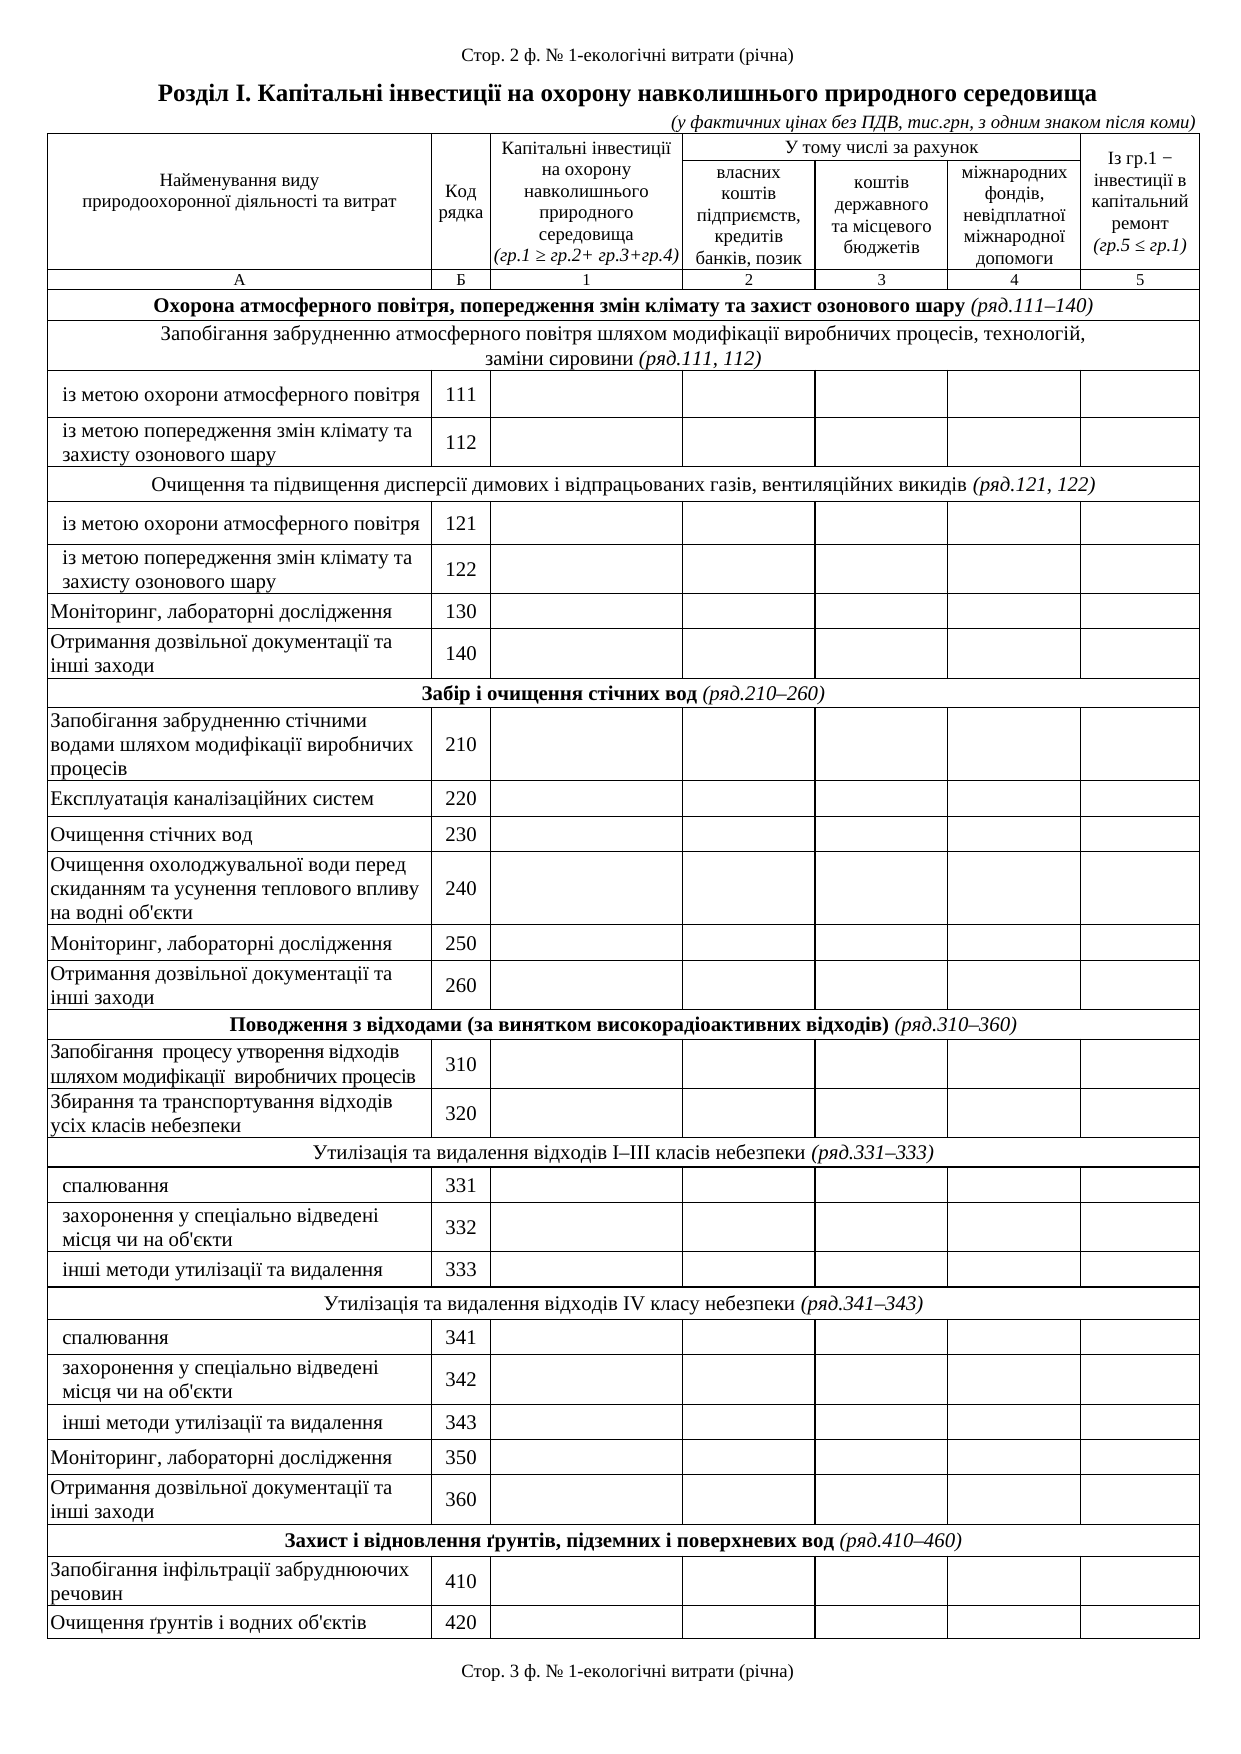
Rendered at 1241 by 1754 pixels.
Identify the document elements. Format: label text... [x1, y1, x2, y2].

table_cell [683, 371, 814, 417]
table_cell 320 [432, 1089, 490, 1137]
table_cell Забір і очищення стічних вод (ряд.210–260) [48, 679, 1199, 707]
table_cell [816, 925, 947, 960]
table_cell 230 [432, 817, 490, 851]
table_cell [948, 708, 1080, 780]
table_cell [1081, 925, 1199, 960]
table_cell 240 [432, 852, 490, 924]
table_cell [683, 1089, 814, 1137]
table_cell 111 [432, 371, 490, 417]
table_cell із метою охорони атмосферного повітря [48, 371, 431, 417]
table_cell [491, 925, 682, 960]
table_cell 333 [432, 1252, 490, 1286]
table_cell [948, 1475, 1080, 1523]
table_cell [491, 594, 682, 628]
table_cell [1081, 1252, 1199, 1286]
table_cell 341 [432, 1320, 490, 1354]
table_cell [1081, 1355, 1199, 1403]
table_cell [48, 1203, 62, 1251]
table_cell [683, 925, 814, 960]
table_cell [948, 925, 1080, 960]
table_cell [491, 1606, 682, 1638]
table_cell [816, 817, 947, 851]
table_cell [491, 1252, 682, 1286]
table_cell 121 [432, 502, 490, 544]
table_cell 410 [432, 1557, 490, 1605]
table_cell [491, 1355, 682, 1403]
table_cell [816, 1355, 947, 1403]
table_cell [948, 1040, 1080, 1088]
table_cell [491, 418, 682, 466]
table_cell 420 [432, 1606, 490, 1638]
table_cell [491, 1168, 682, 1202]
table_header Капітальні інвестиції на охорону навколишнього природного середовища (гр.1 ≥ гр.2+ гр.3+гр.4) [491, 134, 682, 268]
table_cell [1081, 629, 1199, 677]
table_cell [683, 1203, 814, 1251]
table_cell [1081, 594, 1199, 628]
table_cell [1081, 1440, 1199, 1474]
table_cell інші методи утилізації та видалення [48, 1405, 431, 1439]
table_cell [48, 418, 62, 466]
table_cell [816, 371, 947, 417]
table_cell [948, 961, 1080, 1009]
table_cell [948, 817, 1080, 851]
table_cell [491, 852, 682, 924]
table_cell 310 [432, 1040, 490, 1088]
table_cell [491, 1203, 682, 1251]
table_cell [491, 781, 682, 816]
table_cell [948, 1405, 1080, 1439]
table_cell [1081, 371, 1199, 417]
table_cell [816, 545, 947, 593]
table_cell [948, 1203, 1080, 1251]
table_cell [948, 1168, 1080, 1202]
table_cell 220 [432, 781, 490, 816]
table_cell Моніторинг, лабораторні дослідження [48, 925, 431, 960]
table_cell [948, 1440, 1080, 1474]
table_cell [683, 1040, 814, 1088]
table_cell [683, 502, 814, 544]
table_cell [816, 1405, 947, 1439]
table_cell Моніторинг, лабораторні дослідження [48, 594, 431, 628]
table_cell [816, 781, 947, 816]
table_cell [491, 629, 682, 677]
table_cell [491, 1040, 682, 1088]
table_cell 343 [432, 1405, 490, 1439]
table_cell [491, 708, 682, 780]
table_cell [491, 502, 682, 544]
table_cell [948, 1320, 1080, 1354]
table_header Із гр.1 − інвестиції в капітальний ремонт (гр.5 ≤ гр.1) [1081, 134, 1199, 268]
table_cell [816, 1320, 947, 1354]
text (у фактичних цінах без ПДВ, тис.грн, з одним знаком після коми) [546, 111, 1196, 133]
table_cell 360 [432, 1475, 490, 1523]
table_cell [816, 1252, 947, 1286]
table_cell 112 [432, 418, 490, 466]
table_cell [491, 545, 682, 593]
text Розділ I. Капітальні інвестиції на охорону навколишнього природного середовища [59, 78, 1196, 107]
table_cell [1081, 1475, 1199, 1523]
table_cell інші методи утилізації та видалення [48, 1252, 431, 1286]
table_cell [491, 1440, 682, 1474]
table_cell [1081, 1089, 1199, 1137]
table_cell [491, 1475, 682, 1523]
table_cell [816, 1475, 947, 1523]
table_cell [491, 1557, 682, 1605]
table_cell [1081, 1405, 1199, 1439]
table_cell 350 [432, 1440, 490, 1474]
table_cell [816, 1089, 947, 1137]
table_cell 250 [432, 925, 490, 960]
table_cell [683, 708, 814, 780]
table_cell [683, 545, 814, 593]
table_cell [1081, 545, 1199, 593]
table_cell [1081, 1168, 1199, 1202]
table_cell [1081, 1203, 1199, 1251]
table_cell [683, 817, 814, 851]
table_cell [948, 545, 1080, 593]
text Стор. 2 ф. № 1-екологічні витрати (річна) [59, 44, 1196, 66]
table_cell [816, 629, 947, 677]
text Стор. 3 ф. № 1-екологічні витрати (річна) [59, 1660, 1196, 1682]
table_cell [816, 418, 947, 466]
table_cell [491, 1405, 682, 1439]
table_cell [683, 418, 814, 466]
table_cell [948, 1089, 1080, 1137]
table_cell [683, 1606, 814, 1638]
table_cell [816, 594, 947, 628]
table_cell [948, 1606, 1080, 1638]
table_cell 260 [432, 961, 490, 1009]
table_cell [948, 502, 1080, 544]
table_header Код рядка [432, 134, 490, 268]
table_cell [816, 1557, 947, 1605]
table_cell [683, 1405, 814, 1439]
table_cell [491, 817, 682, 851]
table_cell [491, 961, 682, 1009]
table_cell Захист і відновлення ґрунтів, підземних і поверхневих вод (ряд.410–460) [48, 1525, 1199, 1556]
table_cell [683, 1475, 814, 1523]
table_cell [948, 594, 1080, 628]
table_cell [948, 852, 1080, 924]
table_cell [816, 708, 947, 780]
table_cell [491, 1320, 682, 1354]
table_cell спалювання [48, 1168, 431, 1202]
table_cell Утилізація та видалення відходів ІV класу небезпеки (ряд.341–343) [48, 1288, 1199, 1319]
table_cell Очищення стічних вод [48, 817, 431, 851]
table_cell [816, 502, 947, 544]
table_cell [1081, 418, 1199, 466]
table_cell [683, 1557, 814, 1605]
table_cell [683, 961, 814, 1009]
table_cell [683, 629, 814, 677]
table_cell Утилізація та видалення відходів І–ІІІ класів небезпеки (ряд.331–333) [48, 1138, 1199, 1166]
table_cell [948, 781, 1080, 816]
table_cell 210 [432, 708, 490, 780]
table_cell Поводження з відходами (за винятком високорадіоактивних відходів) (ряд.310–360) [48, 1010, 1199, 1038]
table_cell [683, 1440, 814, 1474]
table_cell [491, 1089, 682, 1137]
table_cell спалювання [48, 1320, 431, 1354]
table_cell 122 [432, 545, 490, 593]
table_cell 140 [432, 629, 490, 677]
table_cell [683, 781, 814, 816]
table_cell [948, 1557, 1080, 1605]
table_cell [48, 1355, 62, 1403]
table_cell [1081, 708, 1199, 780]
table_cell 342 [432, 1355, 490, 1403]
table_cell [816, 1168, 947, 1202]
table_cell [816, 1440, 947, 1474]
table_cell [683, 1355, 814, 1403]
table_cell 331 [432, 1168, 490, 1202]
table_cell Моніторинг, лабораторні дослідження [48, 1440, 431, 1474]
table_cell [683, 1320, 814, 1354]
table_cell [816, 1203, 947, 1251]
table_cell [1081, 781, 1199, 816]
table_cell 130 [432, 594, 490, 628]
table_cell [1081, 961, 1199, 1009]
table_cell коштів державного та місцевого бюджетів [816, 161, 947, 268]
table_cell [948, 1355, 1080, 1403]
table_cell [683, 1252, 814, 1286]
table_cell [948, 629, 1080, 677]
table_cell [491, 371, 682, 417]
table_cell [683, 852, 814, 924]
table_cell Охорона атмосферного повітря, попередження змін клімату та захист озонового шару (ряд.111–140) [48, 290, 1199, 320]
table_cell [1081, 1320, 1199, 1354]
table_cell [683, 594, 814, 628]
table_header Найменування виду природоохоронної діяльності та витрат [48, 134, 431, 268]
table_cell [948, 1252, 1080, 1286]
table_cell [816, 1606, 947, 1638]
table_cell Очищення та підвищення дисперсії димових і відпрацьованих газів, вентиляційних викидів (ряд.121, 122) [48, 467, 1199, 501]
table_cell [1081, 1557, 1199, 1605]
table_cell [816, 961, 947, 1009]
table_cell [948, 418, 1080, 466]
table_cell [1081, 1606, 1199, 1638]
table_cell Експлуатація каналізаційних систем [48, 781, 431, 816]
table_cell [683, 1168, 814, 1202]
table_cell [816, 1040, 947, 1088]
table_cell [1081, 817, 1199, 851]
table_cell [948, 371, 1080, 417]
table_cell із метою охорони атмосферного повітря [48, 502, 431, 544]
table_cell 332 [432, 1203, 490, 1251]
table_cell [1081, 1040, 1199, 1088]
table_cell [1081, 502, 1199, 544]
table_cell [816, 852, 947, 924]
table_cell [1081, 852, 1199, 924]
table_cell Очищення ґрунтів і водних об'єктів [48, 1606, 431, 1638]
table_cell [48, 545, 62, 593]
